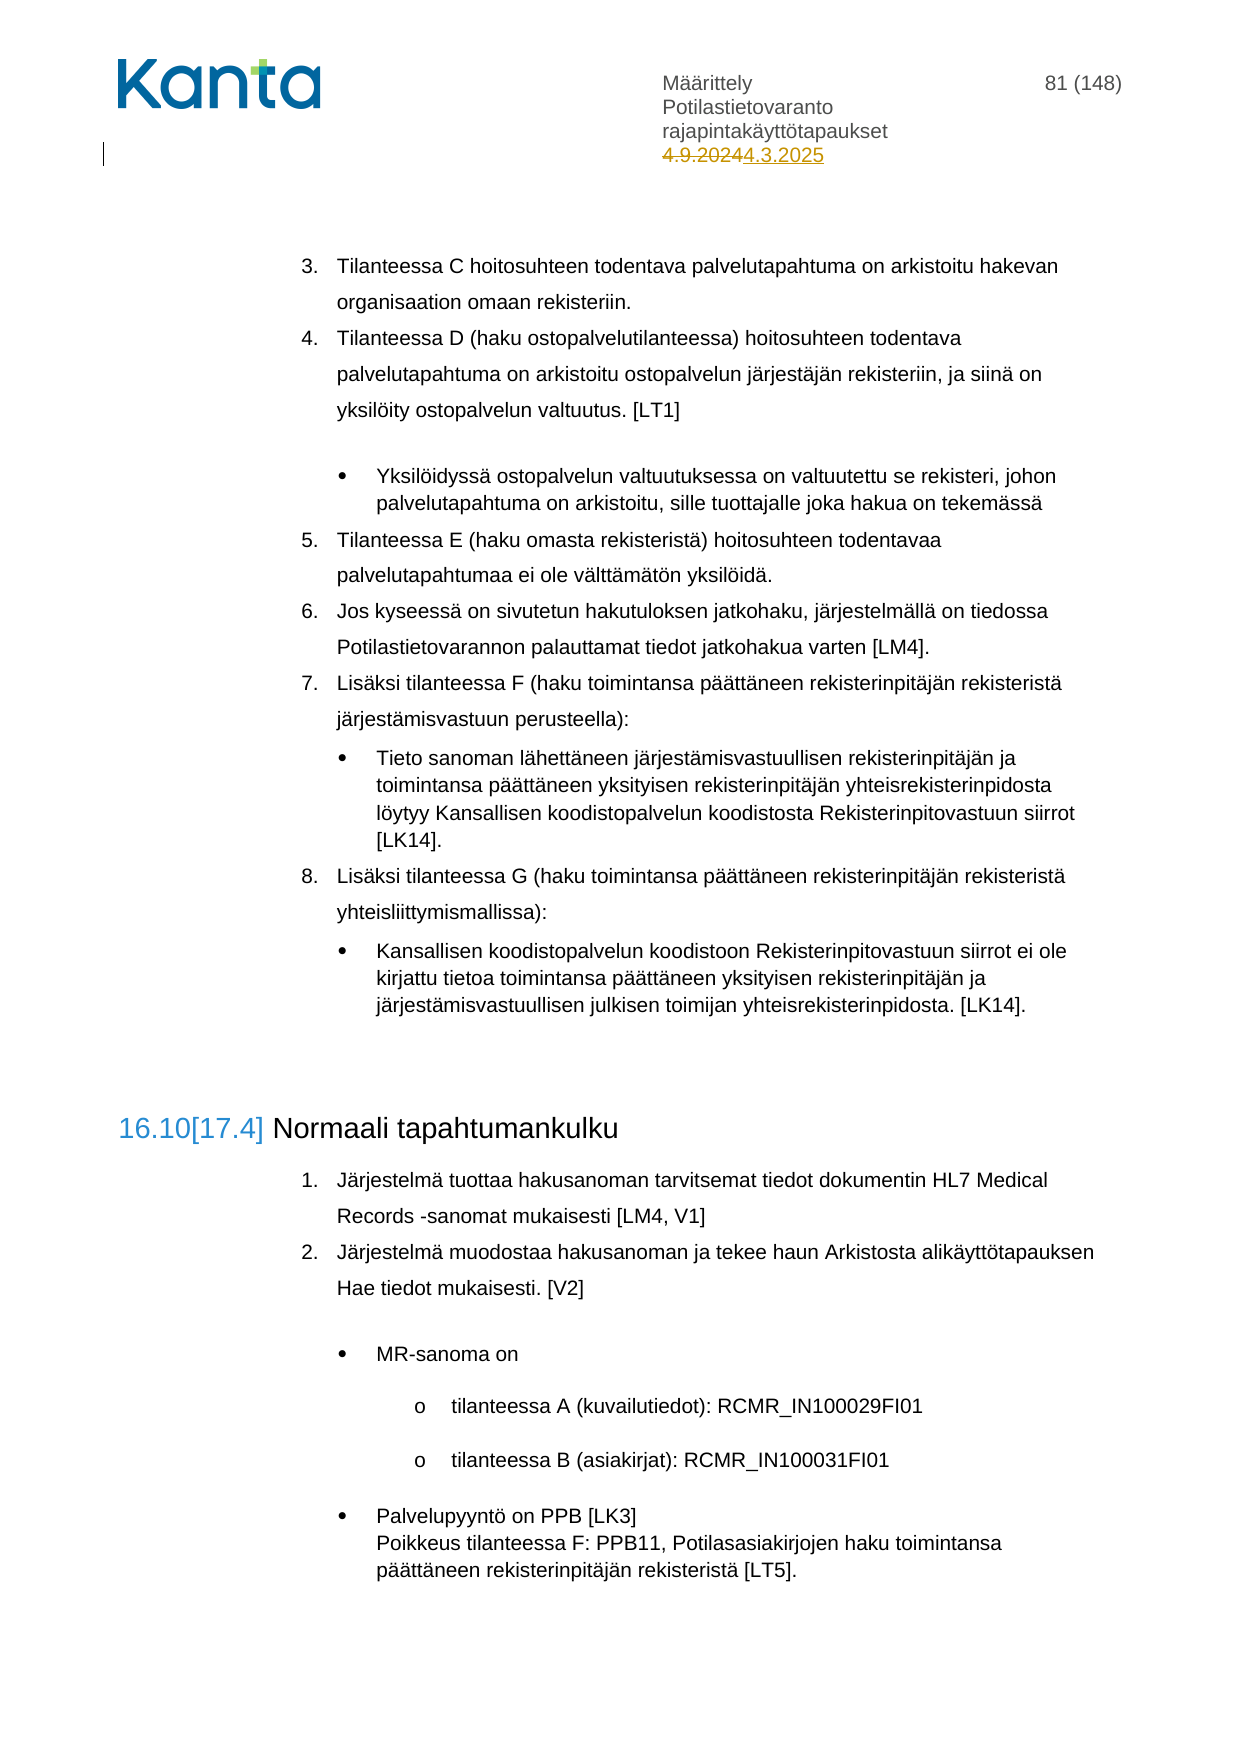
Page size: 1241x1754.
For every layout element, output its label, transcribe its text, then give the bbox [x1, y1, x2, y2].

list Järjestelmä muodostaa hakusanoman ja tekee haun Arkistosta alikäyttötapauksen Hae tiedot mukaisesti. [V2] [301, 1239, 1107, 1299]
list tilanteessa A (kuvailutiedot): RCMR_IN100029FI01 [414, 1393, 1107, 1420]
list Palvelupyyntö on PPB [LK3] Poikkeus tilanteessa F: PPB11, Potilasasiakirjojen haku toimintansa päättäneen rekisterinpitäjän rekisteristä [LT5]. [339, 1501, 1107, 1582]
subtitle Normaali tapahtumankulku [118, 1111, 1107, 1145]
list Lisäksi tilanteessa G (haku toimintansa päättäneen rekisterinpitäjän rekisteristä yhteisliittymismallissa): [301, 864, 1107, 924]
list tilanteessa B (asiakirjat): RCMR_IN100031FI01 [414, 1447, 1107, 1474]
list Lisäksi tilanteessa F (haku toimintansa päättäneen rekisterinpitäjän rekisteristä järjestämisvastuun perusteella): [301, 671, 1107, 731]
list Tieto sanoman lähettäneen järjestämisvastuullisen rekisterinpitäjän ja toimintansa päättäneen yksityisen rekisterinpitäjän yhteisrekisterinpidosta löytyy Kansallisen koodistopalvelun koodistosta Rekisterinpitovastuun siirrot [LK14]. [339, 743, 1107, 851]
list Järjestelmä tuottaa hakusanoman tarvitsemat tiedot dokumentin HL7 Medical Records -sanomat mukaisesti [LM4, V1] [301, 1168, 1107, 1228]
list Kansallisen koodistopalvelun koodistoon Rekisterinpitovastuun siirrot ei ole kirjattu tietoa toimintansa päättäneen yksityisen rekisterinpitäjän ja järjestämisvastuullisen julkisen toimijan yhteisrekisterinpidosta. [LK14]. [339, 936, 1107, 1017]
list Tilanteessa E (haku omasta rekisteristä) hoitosuhteen todentavaa palvelutapahtumaa ei ole välttämätön yksilöidä. [301, 527, 1107, 587]
list Jos kyseessä on sivutetun hakutuloksen jatkohaku, järjestelmällä on tiedossa Potilastietovarannon palauttamat tiedot jatkohakua varten [LM4]. [301, 599, 1107, 659]
list MR-sanoma on [339, 1338, 1107, 1366]
list Tilanteessa C hoitosuhteen todentava palvelutapahtuma on arkistoitu hakevan organisaation omaan rekisteriin. [301, 254, 1107, 314]
list Yksilöidyssä ostopalvelun valtuutuksessa on valtuutettu se rekisteri, johon palvelutapahtuma on arkistoitu, sille tuottajalle joka hakua on tekemässä [339, 461, 1107, 515]
picture [118, 59, 321, 109]
list Tilanteessa D (haku ostopalvelutilanteessa) hoitosuhteen todentava palvelutapahtuma on arkistoitu ostopalvelun järjestäjän rekisteriin, ja siinä on yksilöity ostopalvelun valtuutus. [LT1] [301, 326, 1107, 422]
